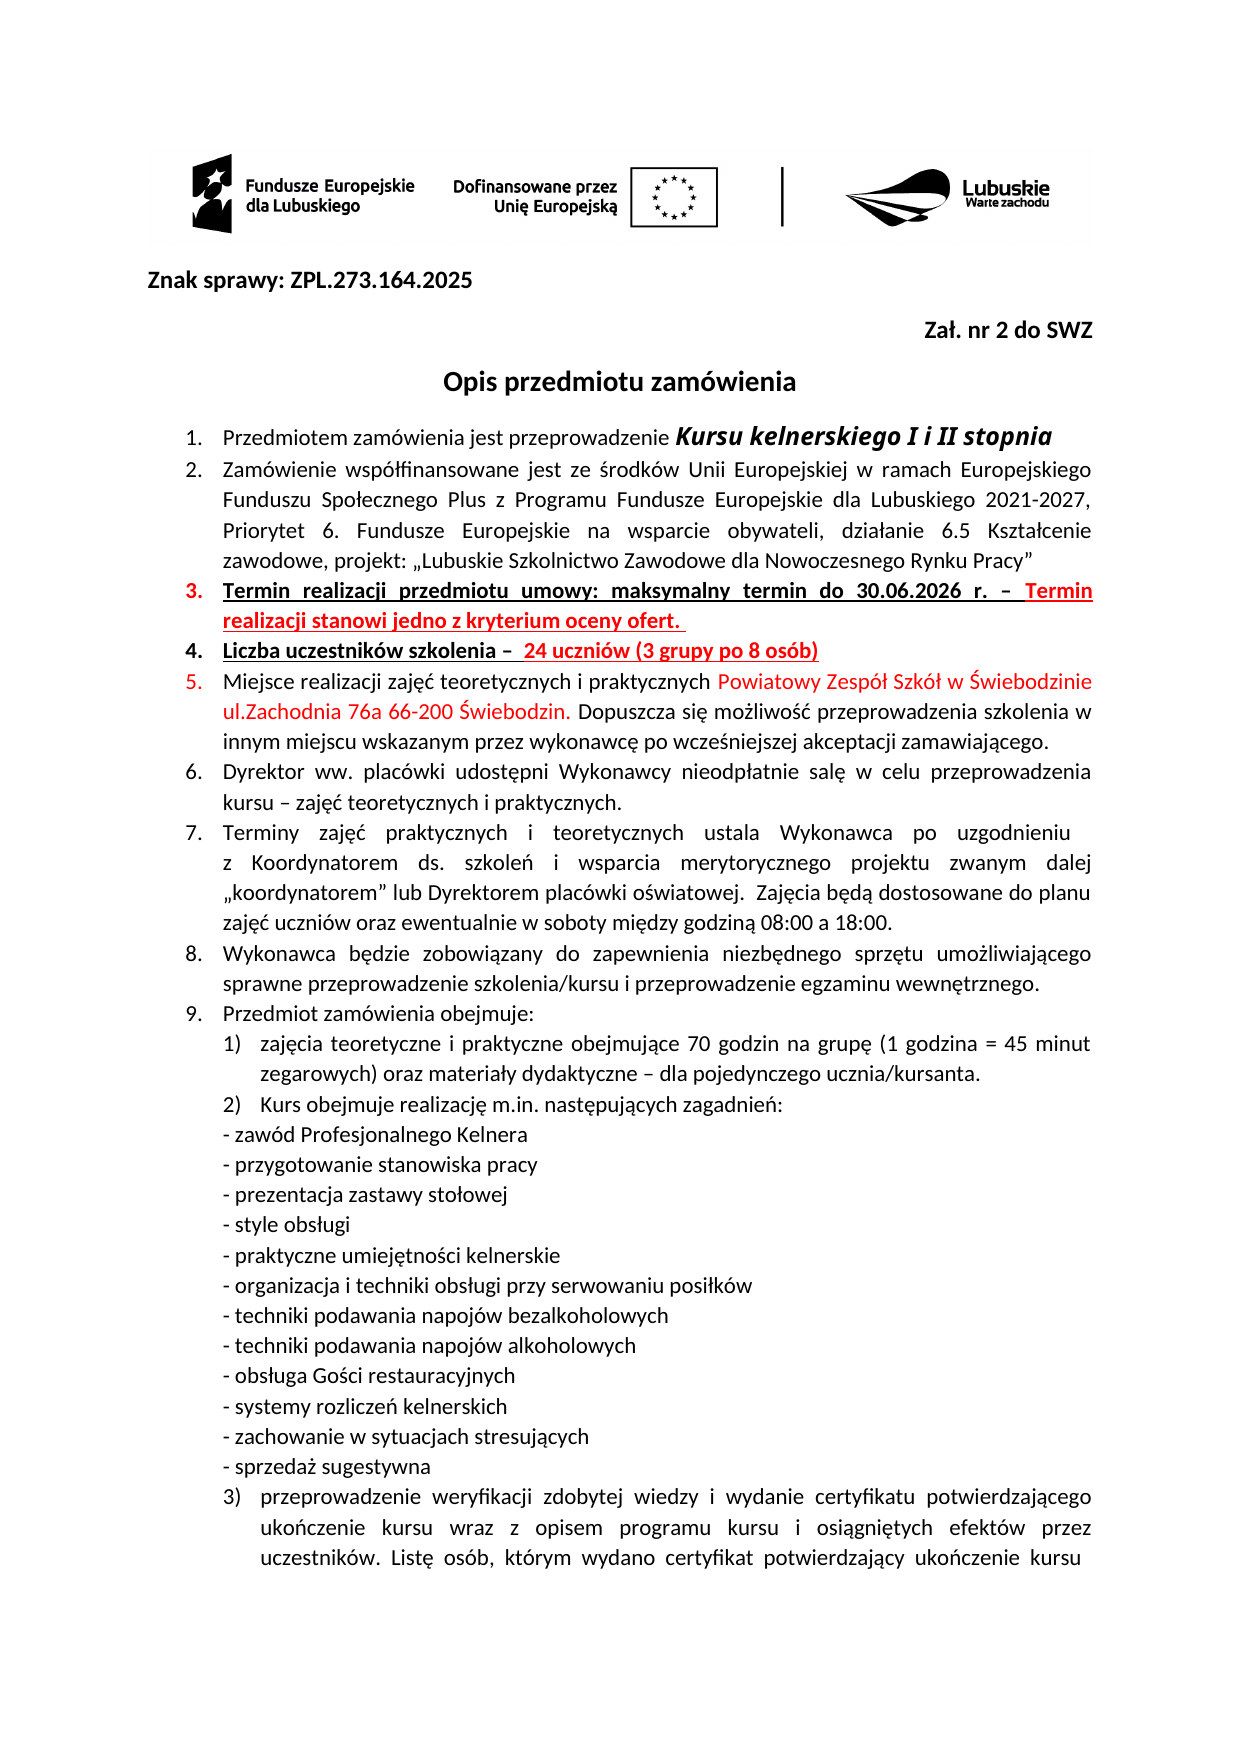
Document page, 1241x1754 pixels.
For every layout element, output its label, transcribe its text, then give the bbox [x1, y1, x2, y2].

list - zachowanie w sytuacjach stresujących [223, 1422, 1093, 1450]
text Opis przedmiotu zamówienia [148, 363, 1093, 399]
list Kurs obejmuje realizację m.in. następujących zagadnień: [223, 1090, 1093, 1118]
list - organizacja i techniki obsługi przy serwowaniu posiłków [223, 1271, 1093, 1299]
list - techniki podawania napojów alkoholowych [223, 1331, 1093, 1359]
list - techniki podawania napojów bezalkoholowych [223, 1301, 1093, 1329]
list Dyrektor ww. placówki udostępni Wykonawcy nieodpłatnie salę w celu przeprowadzenia kursu – zajęć teoretycznych i praktycznych. [185, 757, 1093, 816]
list Wykonawca będzie zobowiązany do zapewnienia niezbędnego sprzętu umożliwiającego sprawne przeprowadzenie szkolenia/kursu i przeprowadzenie egzaminu wewnętrznego. [185, 939, 1093, 997]
list - przygotowanie stanowiska pracy [223, 1150, 1093, 1178]
list - praktyczne umiejętności kelnerskie [223, 1241, 1093, 1269]
text Znak sprawy: ZPL.273.164.2025 [148, 264, 1093, 295]
list - prezentacja zastawy stołowej [223, 1180, 1093, 1208]
list Terminy zajęć praktycznych i teoretycznych ustala Wykonawca po uzgodnieniu z Koordynatorem ds. szkoleń i wsparcia merytorycznego projektu zwanym dalej „koordynatorem” lub Dyrektorem placówki oświatowej. Zajęcia będą dostosowane do planu zajęć uczniów oraz ewentualnie w soboty między godziną 08:00 a 18:00. [185, 818, 1093, 936]
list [223, 1482, 1093, 1571]
list - sprzedaż sugestywna [223, 1452, 1093, 1480]
list - obsługa Gości restauracyjnych [223, 1362, 1093, 1389]
picture [147, 147, 1093, 246]
list Przedmiotem zamówienia jest przeprowadzenie Kursu kelnerskiego I i II stopnia [185, 418, 1093, 453]
list Termin realizacji przedmiotu umowy: maksymalny termin do 30.06.2026 r. – Termin realizacji stanowi jedno z kryterium oceny ofert. [185, 576, 1093, 634]
list Zamówienie współfinansowane jest ze środków Unii Europejskiej w ramach Europejskiego Funduszu Społecznego Plus z Programu Fundusze Europejskie dla Lubuskiego 2021-2027, Priorytet 6. Fundusze Europejskie na wsparcie obywateli, działanie 6.5 Kształcenie zawodowe, projekt: „Lubuskie Szkolnictwo Zawodowe dla Nowoczesnego Rynku Pracy” [185, 455, 1093, 574]
list - style obsługi [223, 1211, 1093, 1238]
list - zawód Profesjonalnego Kelnera [223, 1120, 1093, 1148]
list Przedmiot zamówienia obejmuje: [185, 999, 1093, 1027]
list Miejsce realizacji zajęć teoretycznych i praktycznych Powiatowy Zespół Szkół w Świebodzinie ul.Zachodnia 76a 66-200 Świebodzin. Dopuszcza się możliwość przeprowadzenia szkolenia w innym miejscu wskazanym przez wykonawcę po wcześniejszej akceptacji zamawiającego. [185, 667, 1093, 755]
list Liczba uczestników szkolenia – 24 uczniów (3 grupy po 8 osób) [185, 637, 1093, 664]
text Zał. nr 2 do SWZ [148, 314, 1093, 344]
list - systemy rozliczeń kelnerskich [223, 1392, 1093, 1420]
list zajęcia teoretyczne i praktyczne obejmujące 70 godzin na grupę (1 godzina = 45 minut zegarowych) oraz materiały dydaktyczne – dla pojedynczego ucznia/kursanta. [223, 1029, 1093, 1087]
